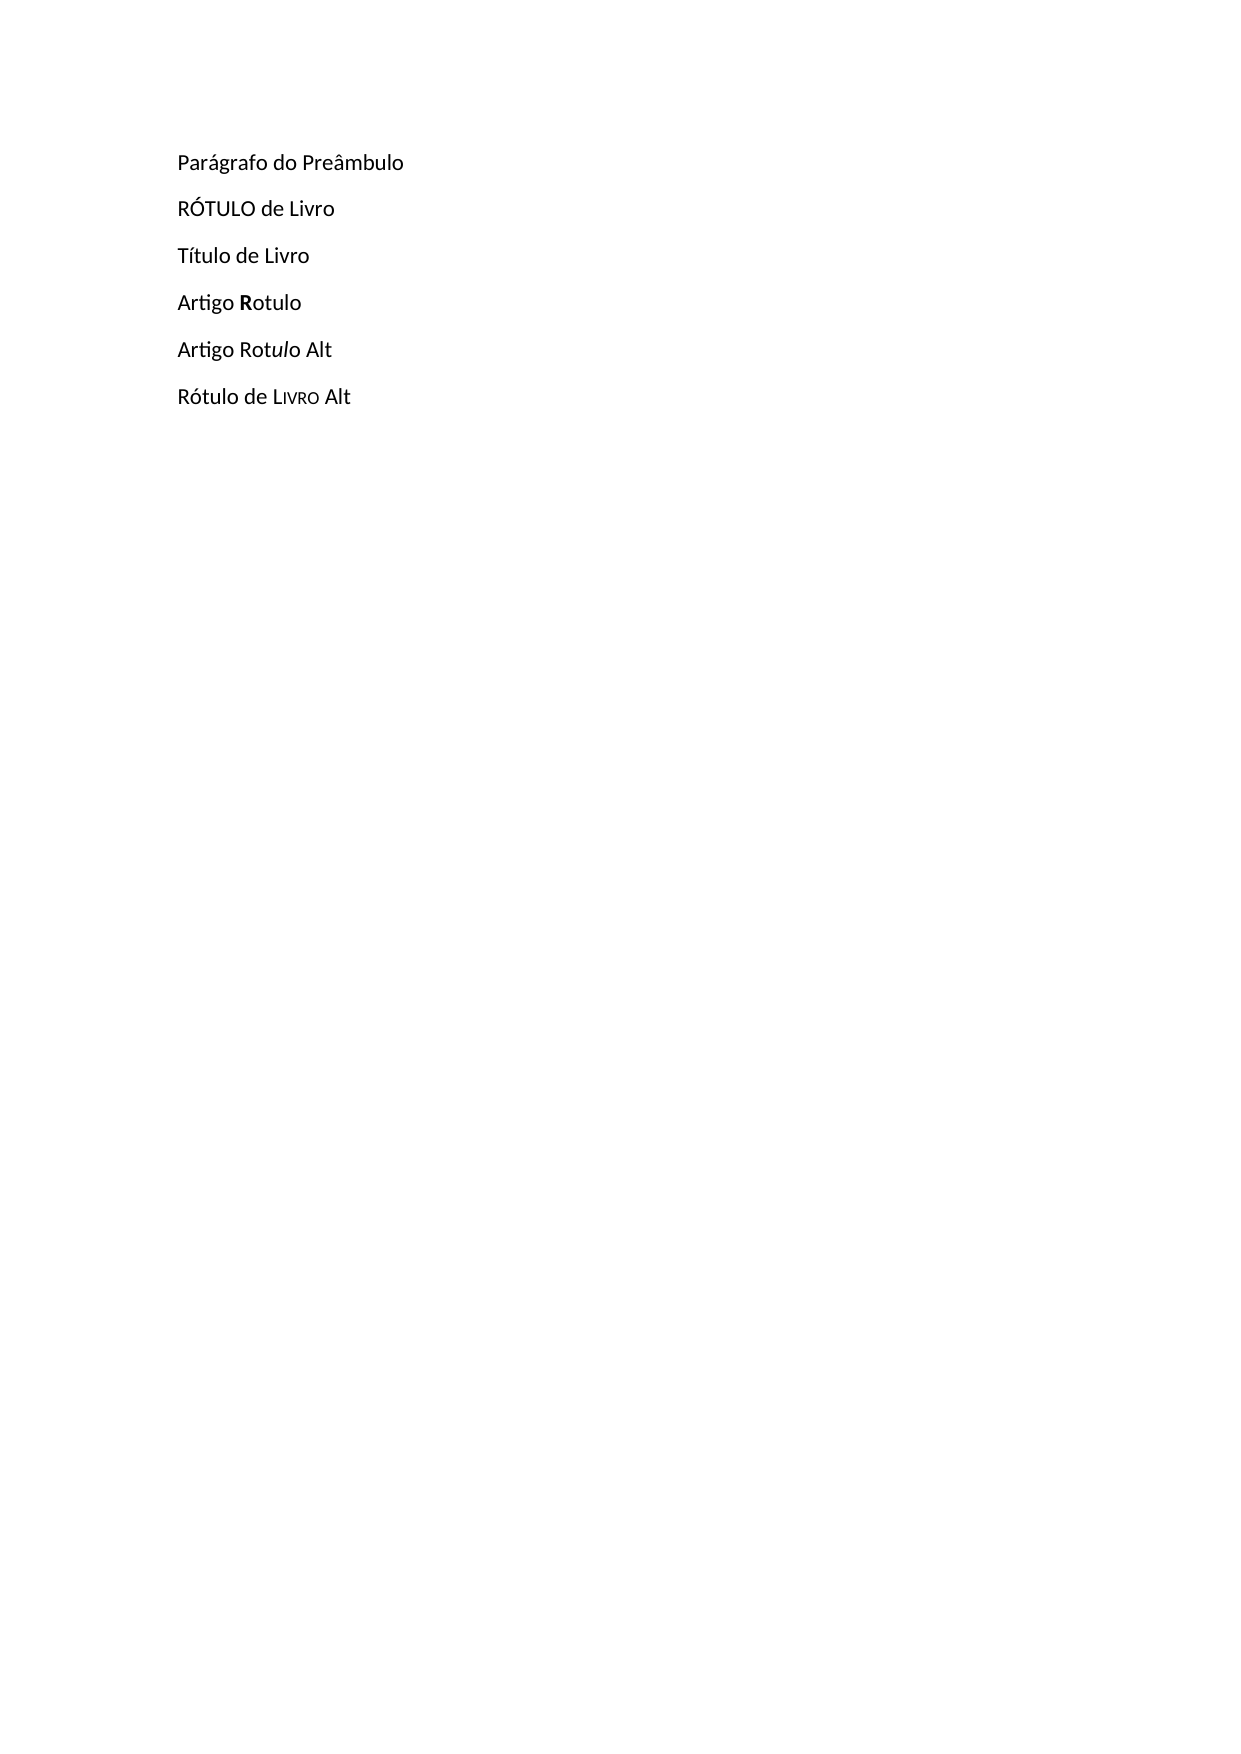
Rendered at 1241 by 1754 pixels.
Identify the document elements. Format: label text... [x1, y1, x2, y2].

text Parágrafo do Preâmbulo [177, 148, 1063, 176]
text Rótulo de Livro [177, 194, 1063, 222]
text Título de Livro [177, 241, 1063, 269]
text Artigo Rotulo [177, 288, 1063, 316]
text Artigo Rotulo Alt [177, 335, 1063, 363]
text Rótulo de Livro Alt [177, 382, 1063, 410]
